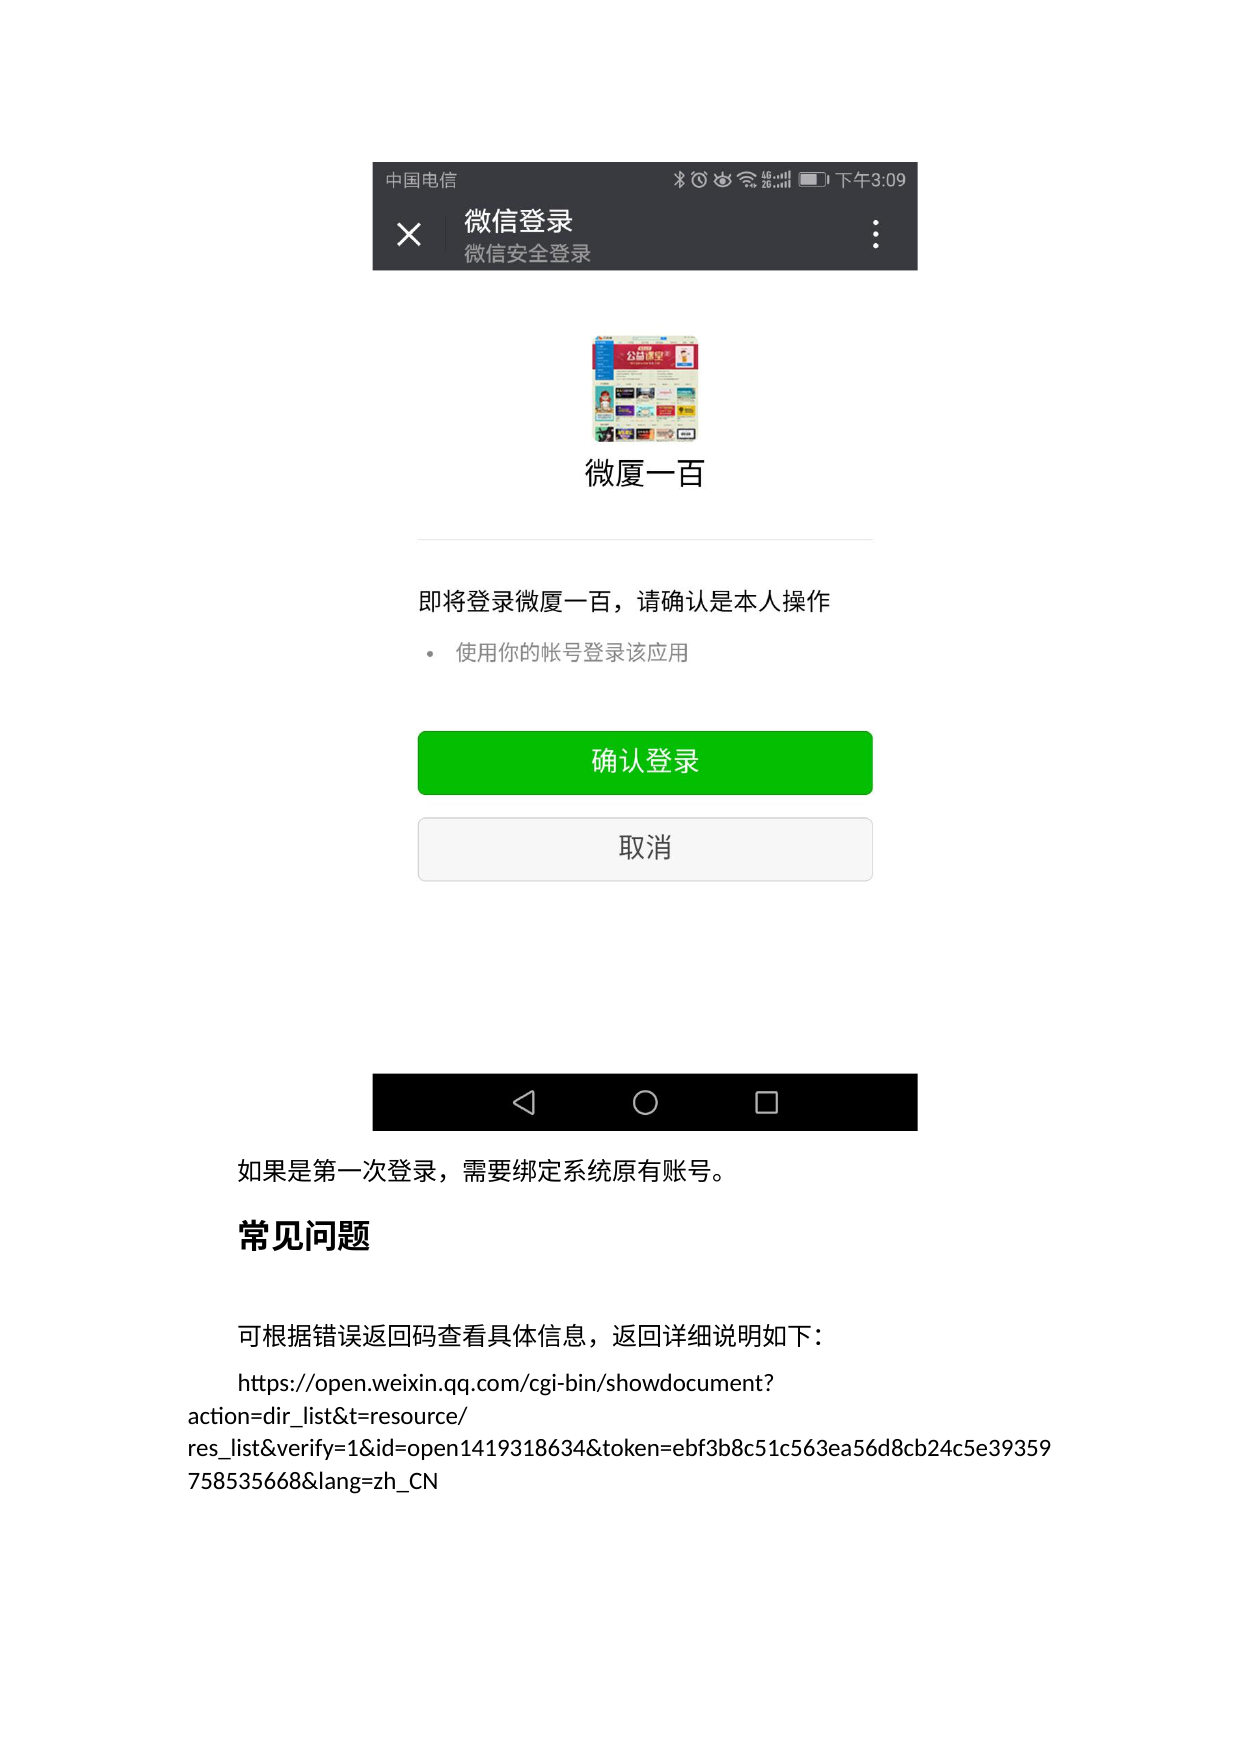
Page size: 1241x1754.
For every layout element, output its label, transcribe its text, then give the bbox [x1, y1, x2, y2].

picture [372, 162, 918, 1131]
text 如果是第一次登录，需要绑定系统原有账号。 [187, 1137, 1053, 1202]
subtitle 常见问题 [187, 1202, 1053, 1267]
text https://open.weixin.qq.com/cgi-bin/showdocument?action=dir_list&t=resource/res_list&verify=1&id=open1419318634&token=ebf3b8c51c563ea56d8cb24c5e39359758535668&lang=zh_CN [187, 1367, 1053, 1497]
text 可根据错误返回码查看具体信息，返回详细说明如下： [187, 1302, 1053, 1367]
